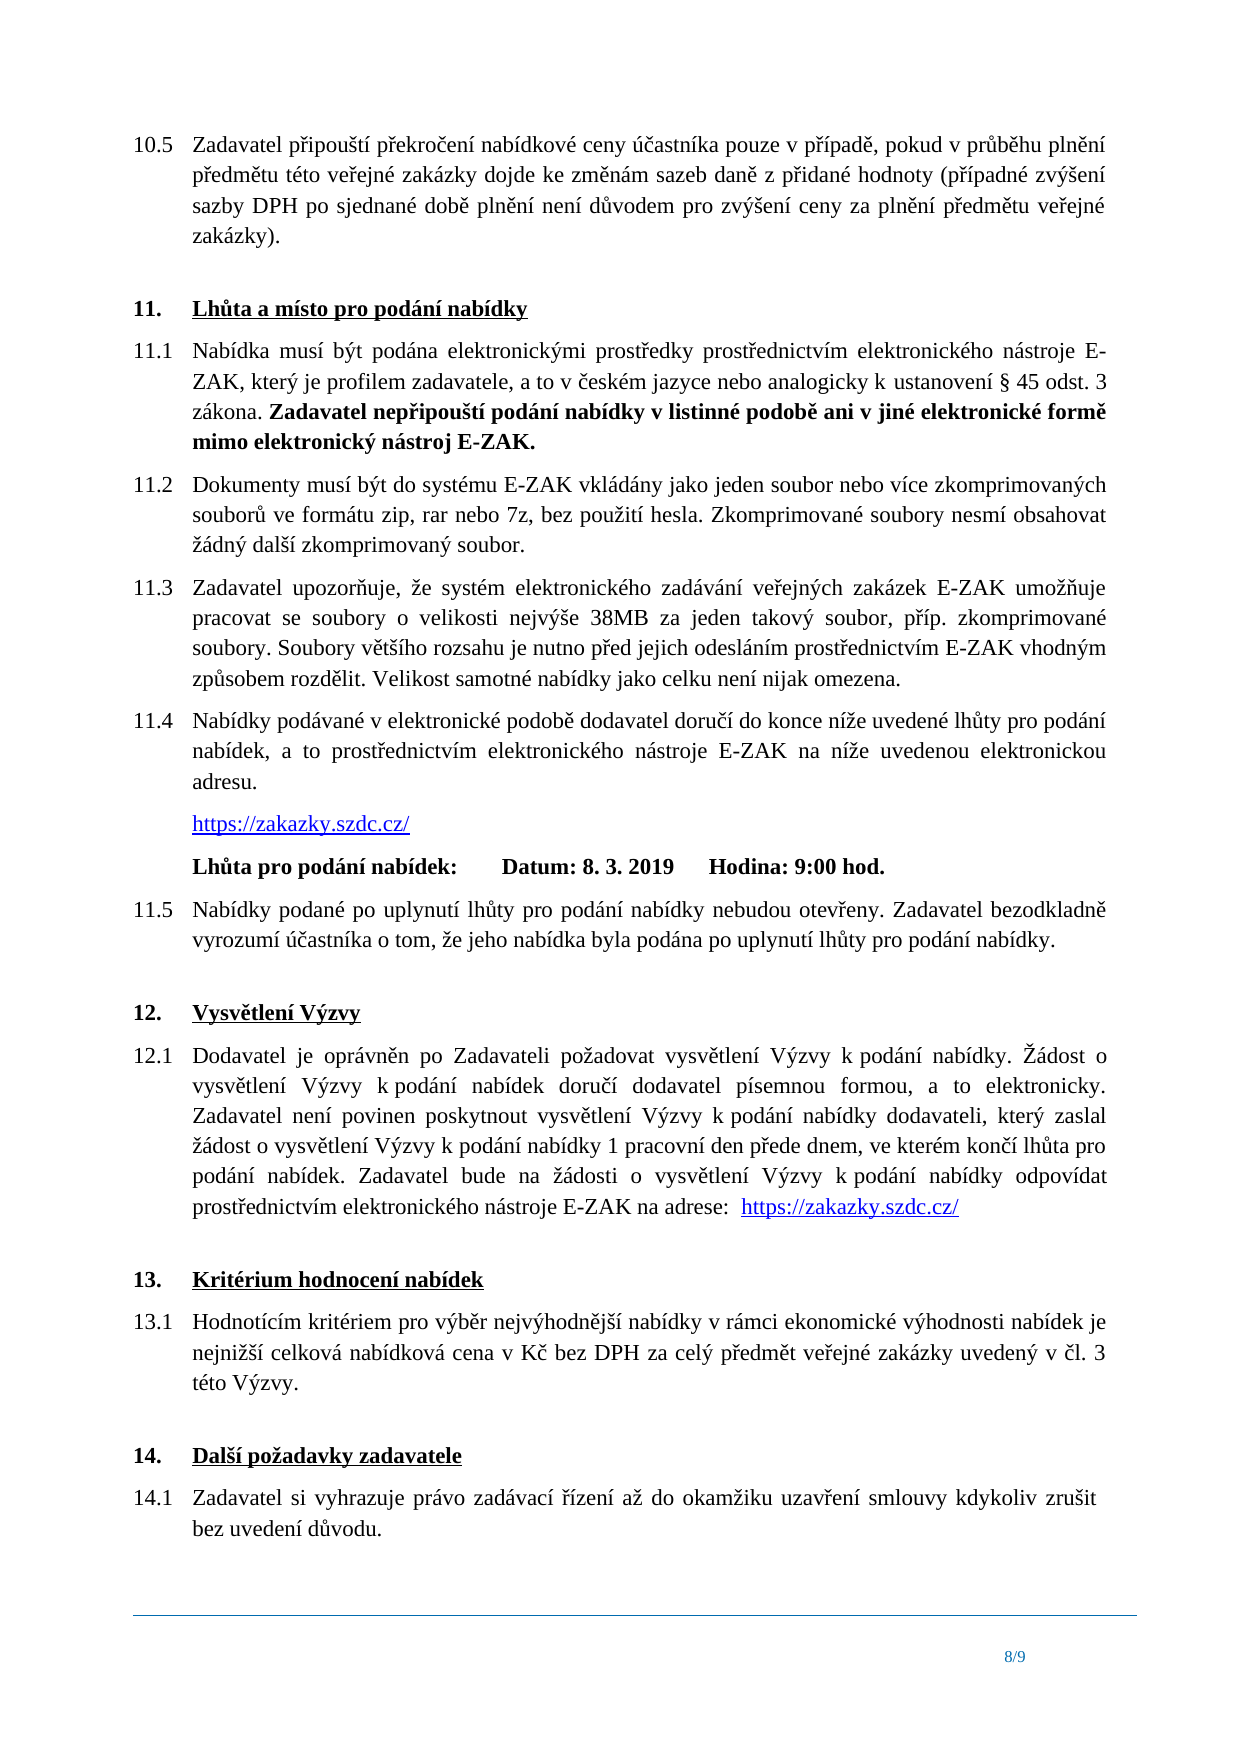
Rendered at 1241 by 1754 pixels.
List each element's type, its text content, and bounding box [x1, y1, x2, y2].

text https://zakazky.szdc.cz/ [192, 810, 1107, 837]
list Hodnotícím kritériem pro výběr nejvýhodnější nabídky v rámci ekonomické výhodnosti nabídek je nejnižší celková nabídková cena v Kč bez DPH za celý předmět veřejné zakázky uvedený v čl. 3 této Výzvy. [133, 1308, 1107, 1395]
list Nabídky podané po uplynutí lhůty pro podání nabídky nebudou otevřeny. Zadavatel bezodkladně vyrozumí účastníka o tom, že jeho nabídka byla podána po uplynutí lhůty pro podání nabídky. [133, 896, 1107, 952]
list Zadavatel připouští překročení nabídkové ceny účastníka pouze v případě, pokud v průběhu plnění předmětu této veřejné zakázky dojde ke změnám sazeb daně z přidané hodnoty (případné zvýšení sazby DPH po sjednané době plnění není důvodem pro zvýšení ceny za plnění předmětu veřejné zakázky). [133, 131, 1107, 248]
list Zadavatel si vyhrazuje právo zadávací řízení až do okamžiku uzavření smlouvy kdykoliv zrušit bez uvedení důvodu. [133, 1484, 1107, 1541]
list Nabídka musí být podána elektronickými prostředky prostřednictvím elektronického nástroje E-ZAK, který je profilem zadavatele, a to v českém jazyce nebo analogicky k ustanovení § 45 odst. 3 zákona. Zadavatel nepřipouští podání nabídky v listinné podobě ani v jiné elektronické formě mimo elektronický nástroj E-ZAK. [133, 337, 1107, 454]
list Nabídky podávané v elektronické podobě dodavatel doručí do konce níže uvedené lhůty pro podání nabídek, a to prostřednictvím elektronického nástroje E-ZAK na níže uvedenou elektronickou adresu. [133, 707, 1107, 794]
list Další požadavky zadavatele [133, 1442, 1107, 1468]
list Kritérium hodnocení nabídek [133, 1266, 1107, 1292]
list Dokumenty musí být do systému E-ZAK vkládány jako jeden soubor nebo více zkomprimovaných souborů ve formátu zip, rar nebo 7z, bez použití hesla. Zkomprimované soubory nesmí obsahovat žádný další zkomprimovaný soubor. [133, 471, 1107, 558]
list Zadavatel upozorňuje, že systém elektronického zadávání veřejných zakázek E-ZAK umožňuje pracovat se soubory o velikosti nejvýše 38MB za jeden takový soubor, příp. zkomprimované soubory. Soubory většího rozsahu je nutno před jejich odesláním prostřednictvím E-ZAK vhodným způsobem rozdělit. Velikost samotné nabídky jako celku není nijak omezena. [133, 574, 1107, 691]
list Dodavatel je oprávněn po Zadavateli požadovat vysvětlení Výzvy k podání nabídky. Žádost o vysvětlení Výzvy k podání nabídek doručí dodavatel písemnou formou, a to elektronicky. Zadavatel není povinen poskytnout vysvětlení Výzvy k podání nabídky dodavateli, který zaslal žádost o vysvětlení Výzvy k podání nabídky 1 pracovní den přede dnem, ve kterém končí lhůta pro podání nabídek. Zadavatel bude na žádosti o vysvětlení Výzvy k podání nabídky odpovídat prostřednictvím elektronického nástroje E-ZAK na adrese: https://zakazky.szdc.cz/ [133, 1042, 1107, 1219]
text Lhůta pro podání nabídek: Datum: 8. 3. 2019 Hodina: 9:00 hod. [192, 853, 1107, 879]
list Lhůta a místo pro podání nabídky [133, 295, 1107, 321]
list Vysvětlení Výzvy [133, 999, 1107, 1025]
